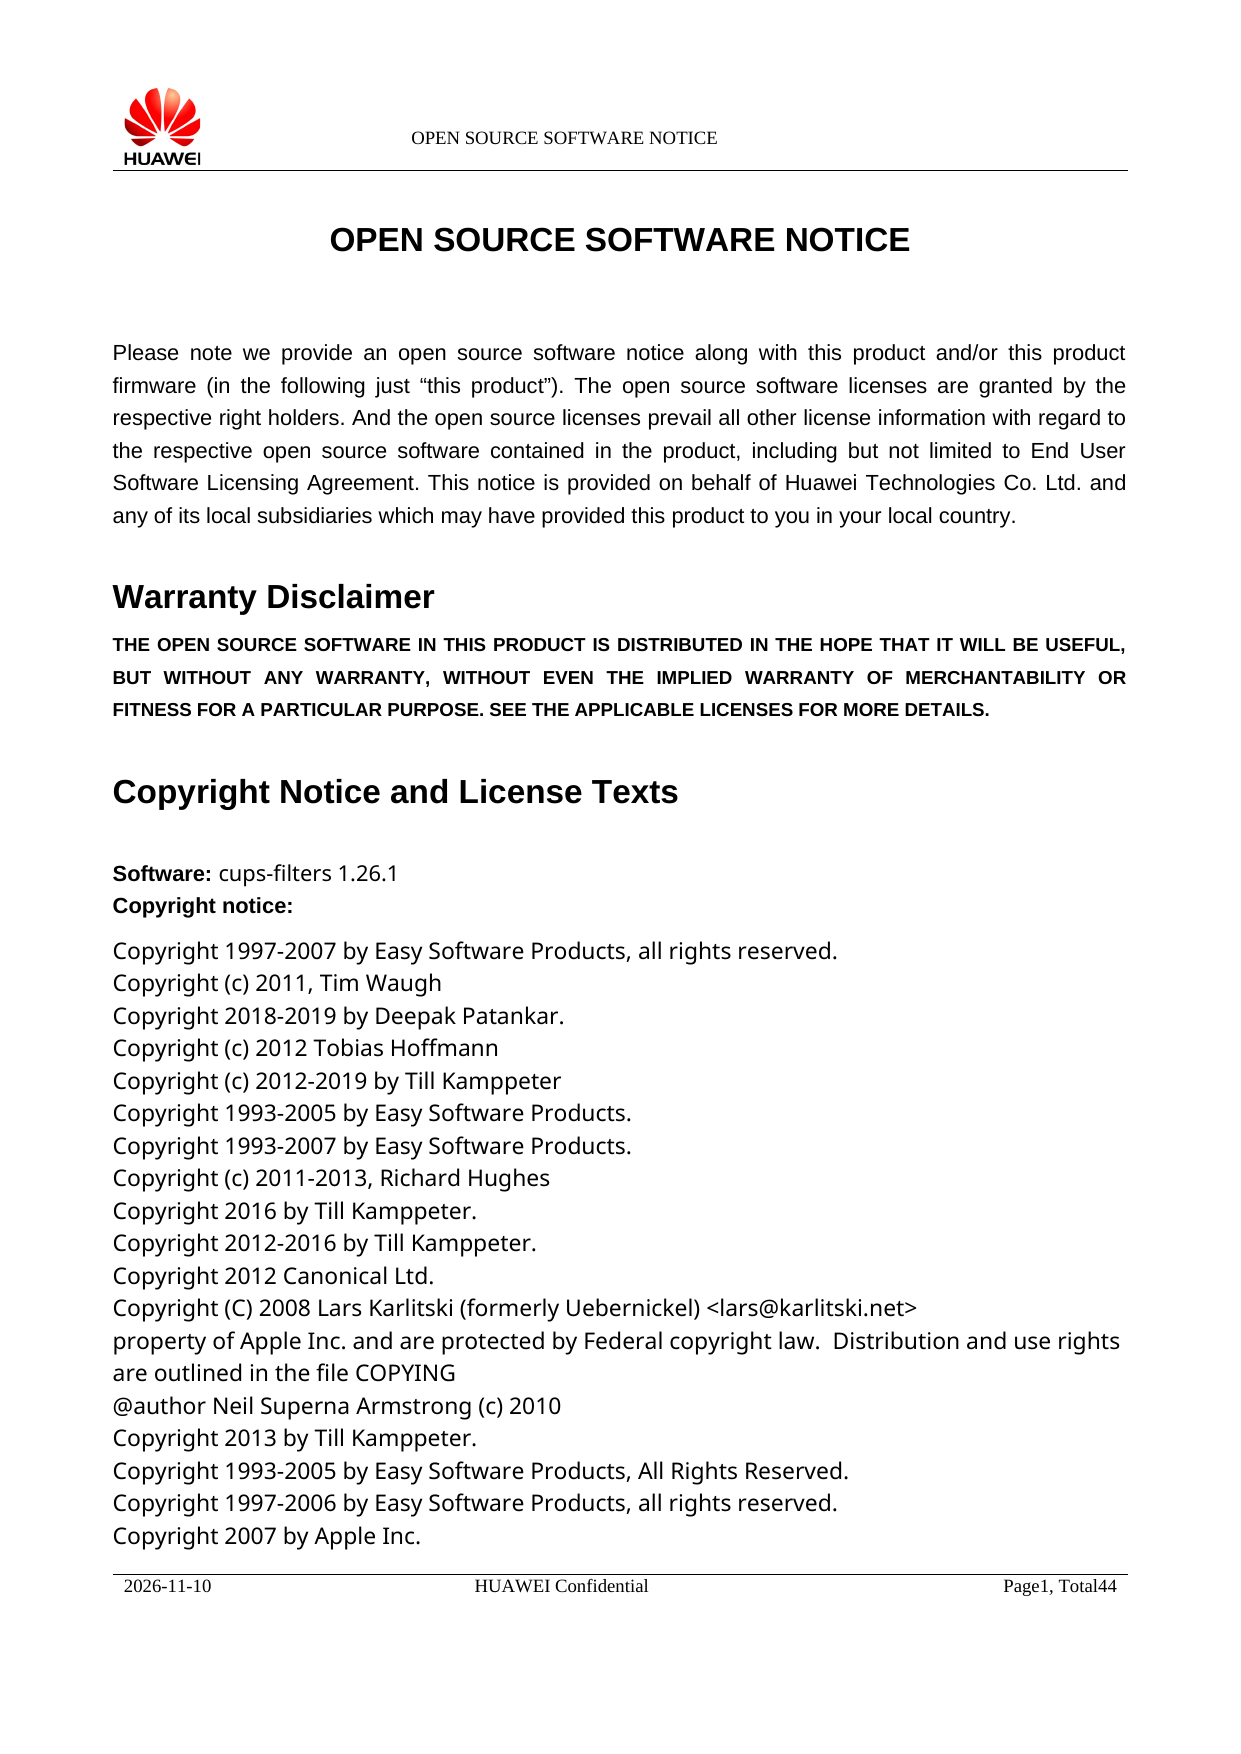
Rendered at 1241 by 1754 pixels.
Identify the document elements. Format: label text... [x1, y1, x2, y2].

text Copyright Notice and License Texts [112, 759, 1128, 824]
text Warranty Disclaimer [112, 564, 1128, 629]
title Software: cups-filters 1.26.1 [112, 856, 1128, 889]
text Copyright notice: [112, 889, 1128, 921]
text The open source software in this product is distributed in the hope that it will be useful, but WITHOUT ANY WARRANTY, without even the implied warranty of MERCHANTABILITY or FITNESS FOR A PARTICULAR PURPOSE. See the applicable licenses for more details. [112, 629, 1128, 726]
text OPEN SOURCE SOFTWARE NOTICE [112, 206, 1128, 271]
picture [124, 88, 201, 165]
text Please note we provide an open source software notice along with this product and/or this product firmware (in the following just “this product”). The open source software licenses are granted by the respective right holders. And the open source licenses prevail all other license information with regard to the respective open source software contained in the product, including but not limited to End User Software Licensing Agreement. This notice is provided on behalf of Huawei Technologies Co. Ltd. and any of its local subsidiaries which may have provided this product to you in your local country. [112, 336, 1128, 531]
